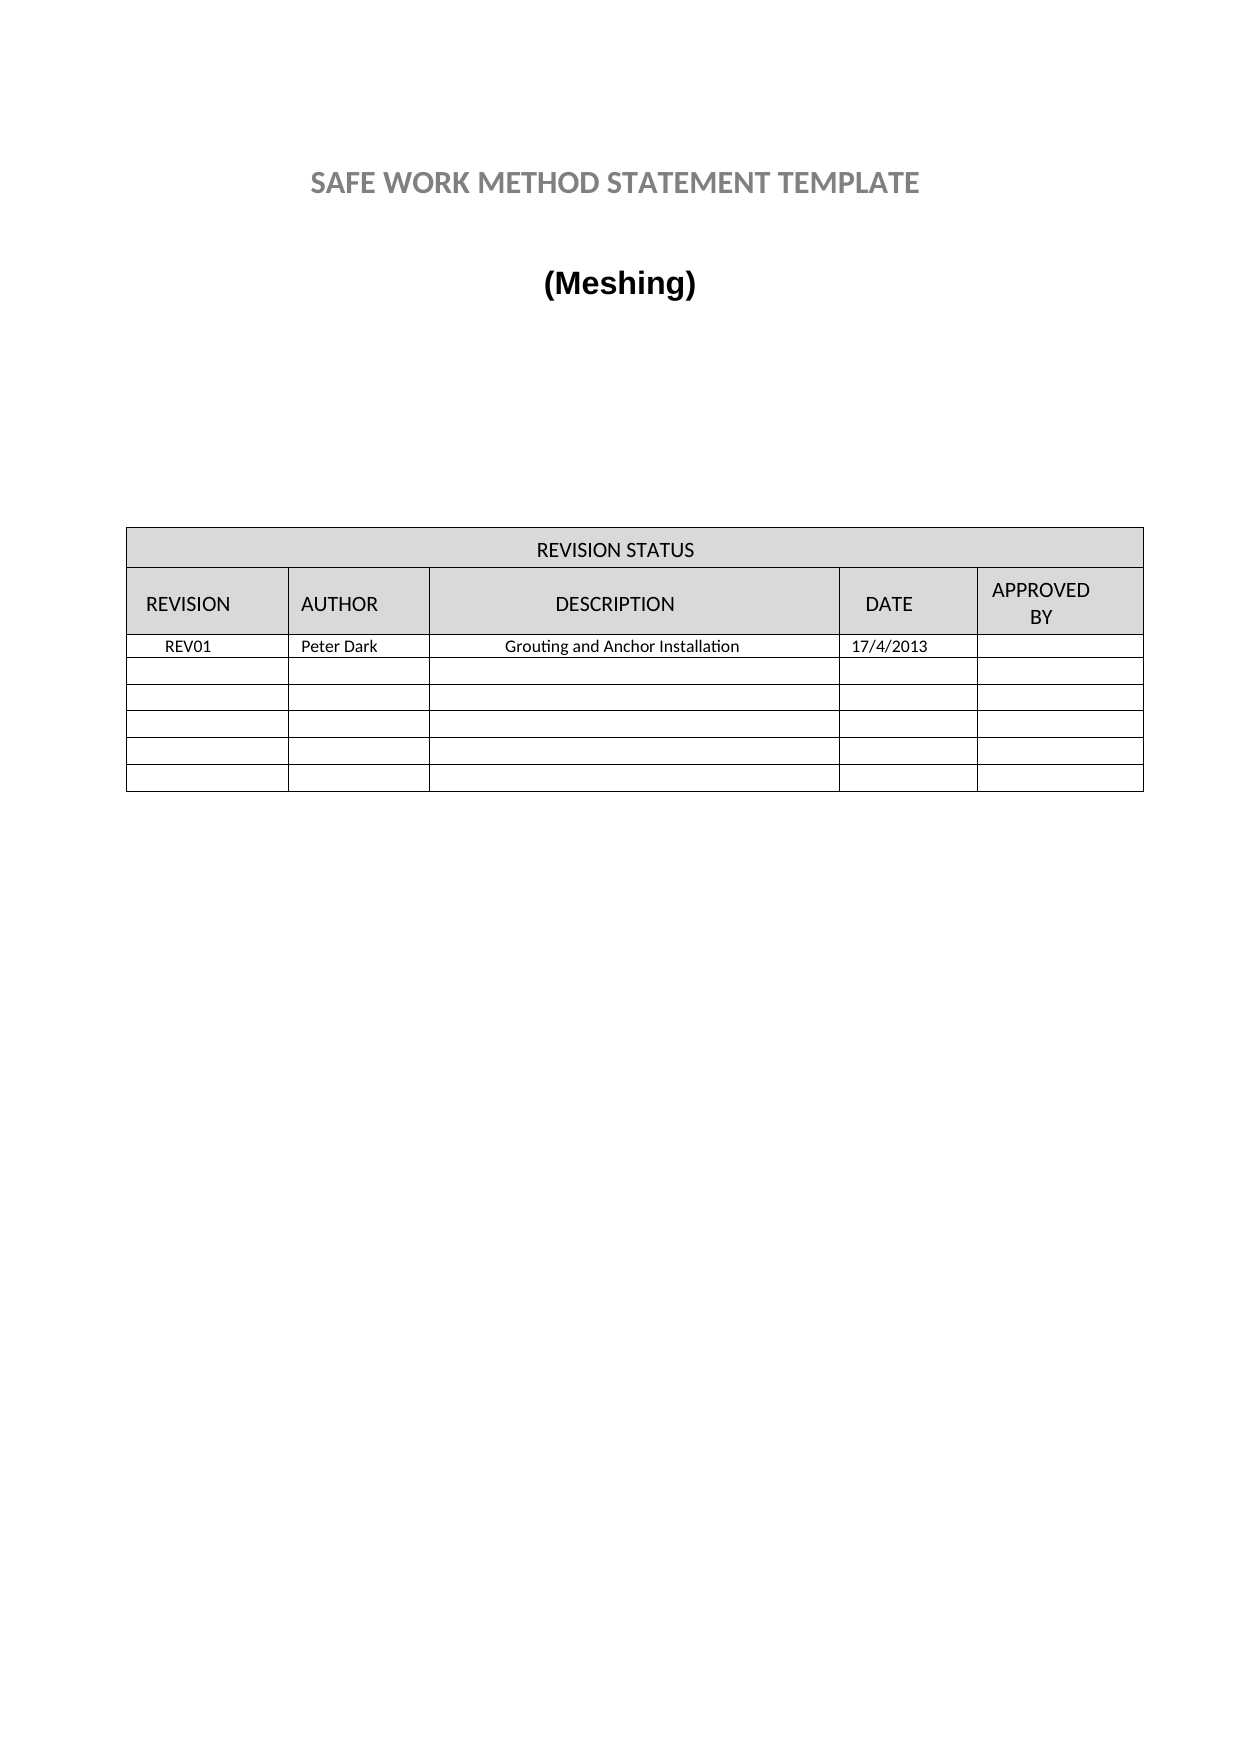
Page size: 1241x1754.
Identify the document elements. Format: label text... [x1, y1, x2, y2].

table_cell [289, 765, 429, 791]
table_cell [289, 711, 429, 737]
table_cell [978, 635, 1143, 657]
table_cell [127, 685, 288, 710]
table_cell Author [289, 568, 429, 634]
table_cell [840, 711, 977, 737]
table_cell [289, 738, 429, 764]
table_cell [127, 765, 288, 791]
table_cell [840, 658, 977, 683]
table_cell [430, 738, 839, 764]
table_cell Peter Dark [289, 635, 429, 657]
table_cell REV01 [127, 635, 288, 657]
table_cell [430, 765, 839, 791]
table_cell [430, 658, 839, 683]
table_cell [289, 685, 429, 710]
table_cell [127, 658, 288, 683]
table_cell 17/4/2013 [840, 635, 977, 657]
table_cell Approved By [978, 568, 1143, 634]
table_cell [289, 658, 429, 683]
table_cell [430, 711, 839, 737]
table_cell Revision [127, 568, 288, 634]
table_cell [978, 711, 1143, 737]
table_cell [840, 765, 977, 791]
table_cell [978, 685, 1143, 710]
text (Meshing) [118, 264, 1113, 301]
table_cell [840, 685, 977, 710]
table_cell [430, 685, 839, 710]
table_cell [127, 738, 288, 764]
table_cell [978, 658, 1143, 683]
table_cell [978, 738, 1143, 764]
text SAFE WORK METHOD STATEMENT TEMPLATE [118, 162, 1113, 202]
table_header REVISION STATUS [127, 528, 1143, 567]
table_cell [127, 711, 288, 737]
table_cell Date [840, 568, 977, 634]
table_cell Grouting and Anchor Installation [430, 635, 839, 657]
table_cell Description [430, 568, 839, 634]
table_cell [978, 765, 1143, 791]
table_cell [840, 738, 977, 764]
